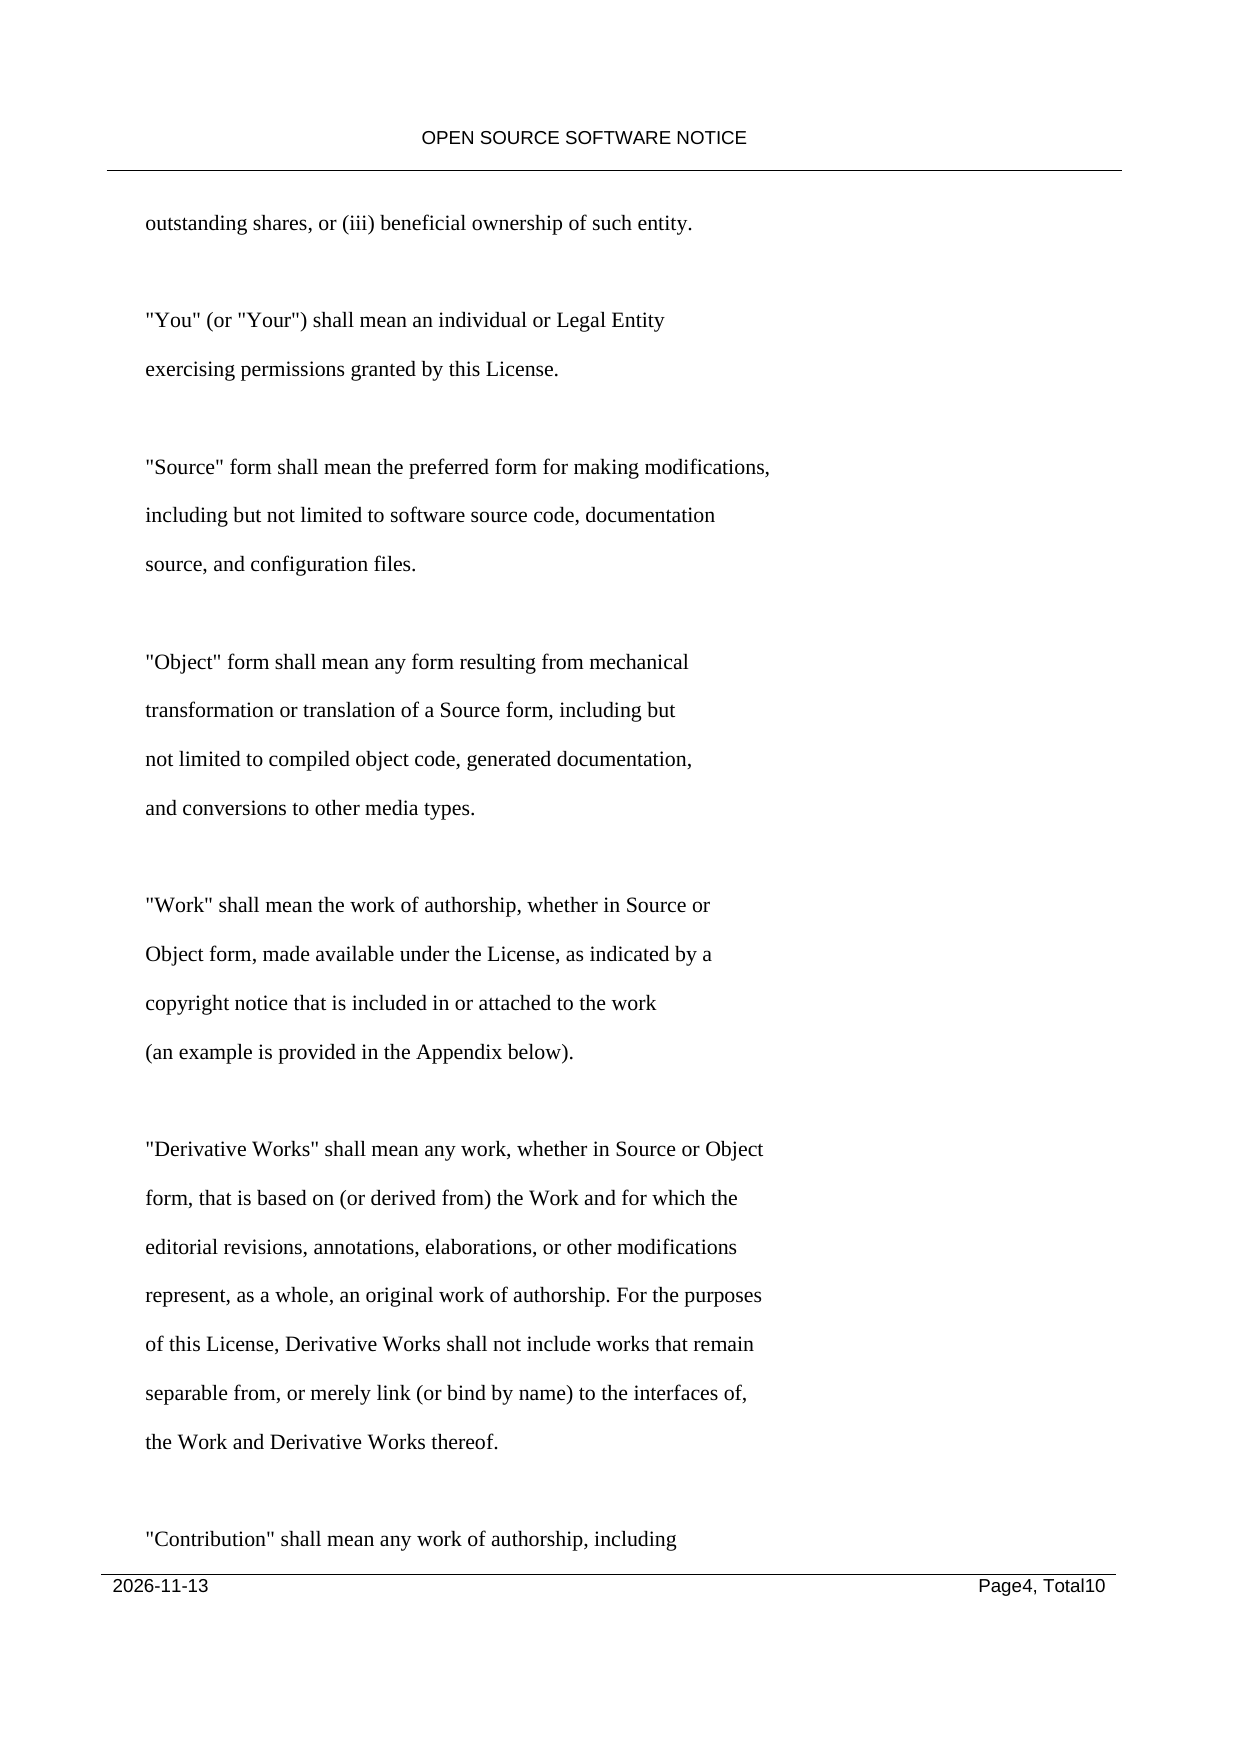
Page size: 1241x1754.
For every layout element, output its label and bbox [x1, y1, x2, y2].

text [112, 206, 1128, 1555]
